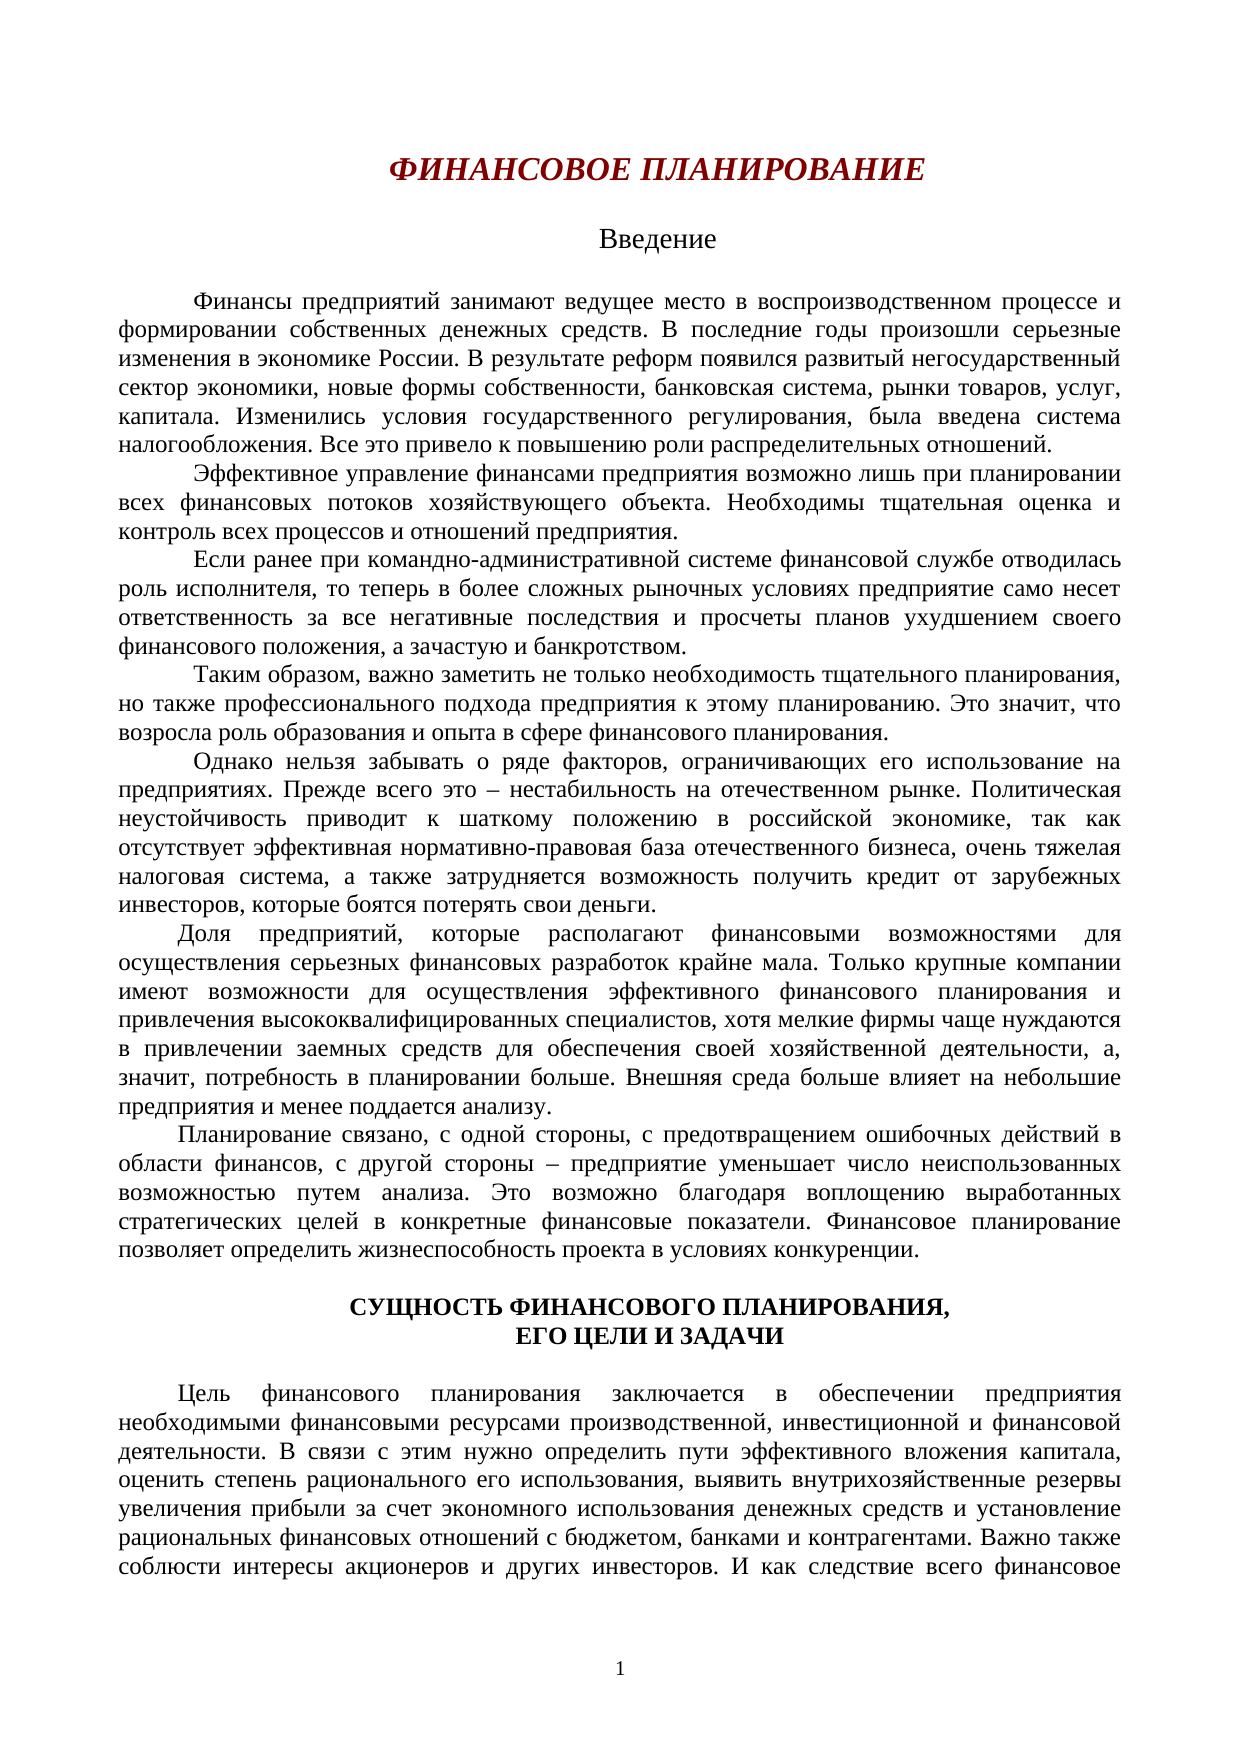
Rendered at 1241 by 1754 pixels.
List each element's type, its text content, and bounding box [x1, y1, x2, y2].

text СУЩНОСТЬ ФИНАНСОВОГО ПЛАНИРОВАНИЯ, [118, 1292, 1122, 1321]
text ФИНАНСОВОЕ ПЛАНИРОВАНИЕ [118, 149, 1122, 188]
text ЕГО ЦЕЛИ И ЗАДАЧИ [118, 1321, 1122, 1349]
text Введение [118, 221, 1122, 255]
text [118, 1378, 1122, 1579]
text Однако нельзя забывать о ряде факторов, ограничивающих его использование на предприятиях. Прежде всего это – нестабильность на отечественном рынке. Политическая неустойчивость приводит к шаткому положению в российской экономике, так как отсутствует эффективная нормативно-правовая база отечественного бизнеса, очень тяжелая налоговая система, а также затрудняется возможность получить кредит от зарубежных инвесторов, которые боятся потерять свои деньги. [118, 746, 1122, 918]
text Таким образом, важно заметить не только необходимость тщательного планирования, но также профессионального подхода предприятия к этому планированию. Это значит, что возросла роль образования и опыта в сфере финансового планирования. [118, 659, 1122, 746]
text Доля предприятий, которые располагают финансовыми возможностями для осуществления серьезных финансовых разработок крайне мала. Только крупные компании имеют возможности для осуществления эффективного финансового планирования и привлечения высококвалифицированных специалистов, хотя мелкие фирмы чаще нуждаются в привлечении заемных средств для обеспечения своей хозяйственной деятельности, а, значит, потребность в планировании больше. Внешняя среда больше влияет на небольшие предприятия и менее поддается анализу. [118, 918, 1122, 1119]
text Если ранее при командно-административной системе финансовой службе отводилась роль исполнителя, то теперь в более сложных рыночных условиях предприятие само несет ответственность за все негативные последствия и просчеты планов ухудшением своего финансового положения, а зачастую и банкротством. [118, 544, 1122, 659]
text Планирование связано, с одной стороны, с предотвращением ошибочных действий в области финансов, с другой стороны – предприятие уменьшает число неиспользованных возможностью путем анализа. Это возможно благодаря воплощению выработанных стратегических целей в конкретные финансовые показатели. Финансовое планирование позволяет определить жизнеспособность проекта в условиях конкуренции. [118, 1119, 1122, 1263]
text Финансы предприятий занимают ведущее место в воспроизводственном процессе и формировании собственных денежных средств. В последние годы произошли серьезные изменения в экономике России. В результате реформ появился развитый негосударственный сектор экономики, новые формы собственности, банковская система, рынки товаров, услуг, капитала. Изменились условия государственного регулирования, была введена система налогообложения. Все это привело к повышению роли распределительных отношений. [118, 286, 1122, 458]
text Эффективное управление финансами предприятия возможно лишь при планировании всех финансовых потоков хозяйствующего объекта. Необходимы тщательная оценка и контроль всех процессов и отношений предприятия. [118, 458, 1122, 544]
